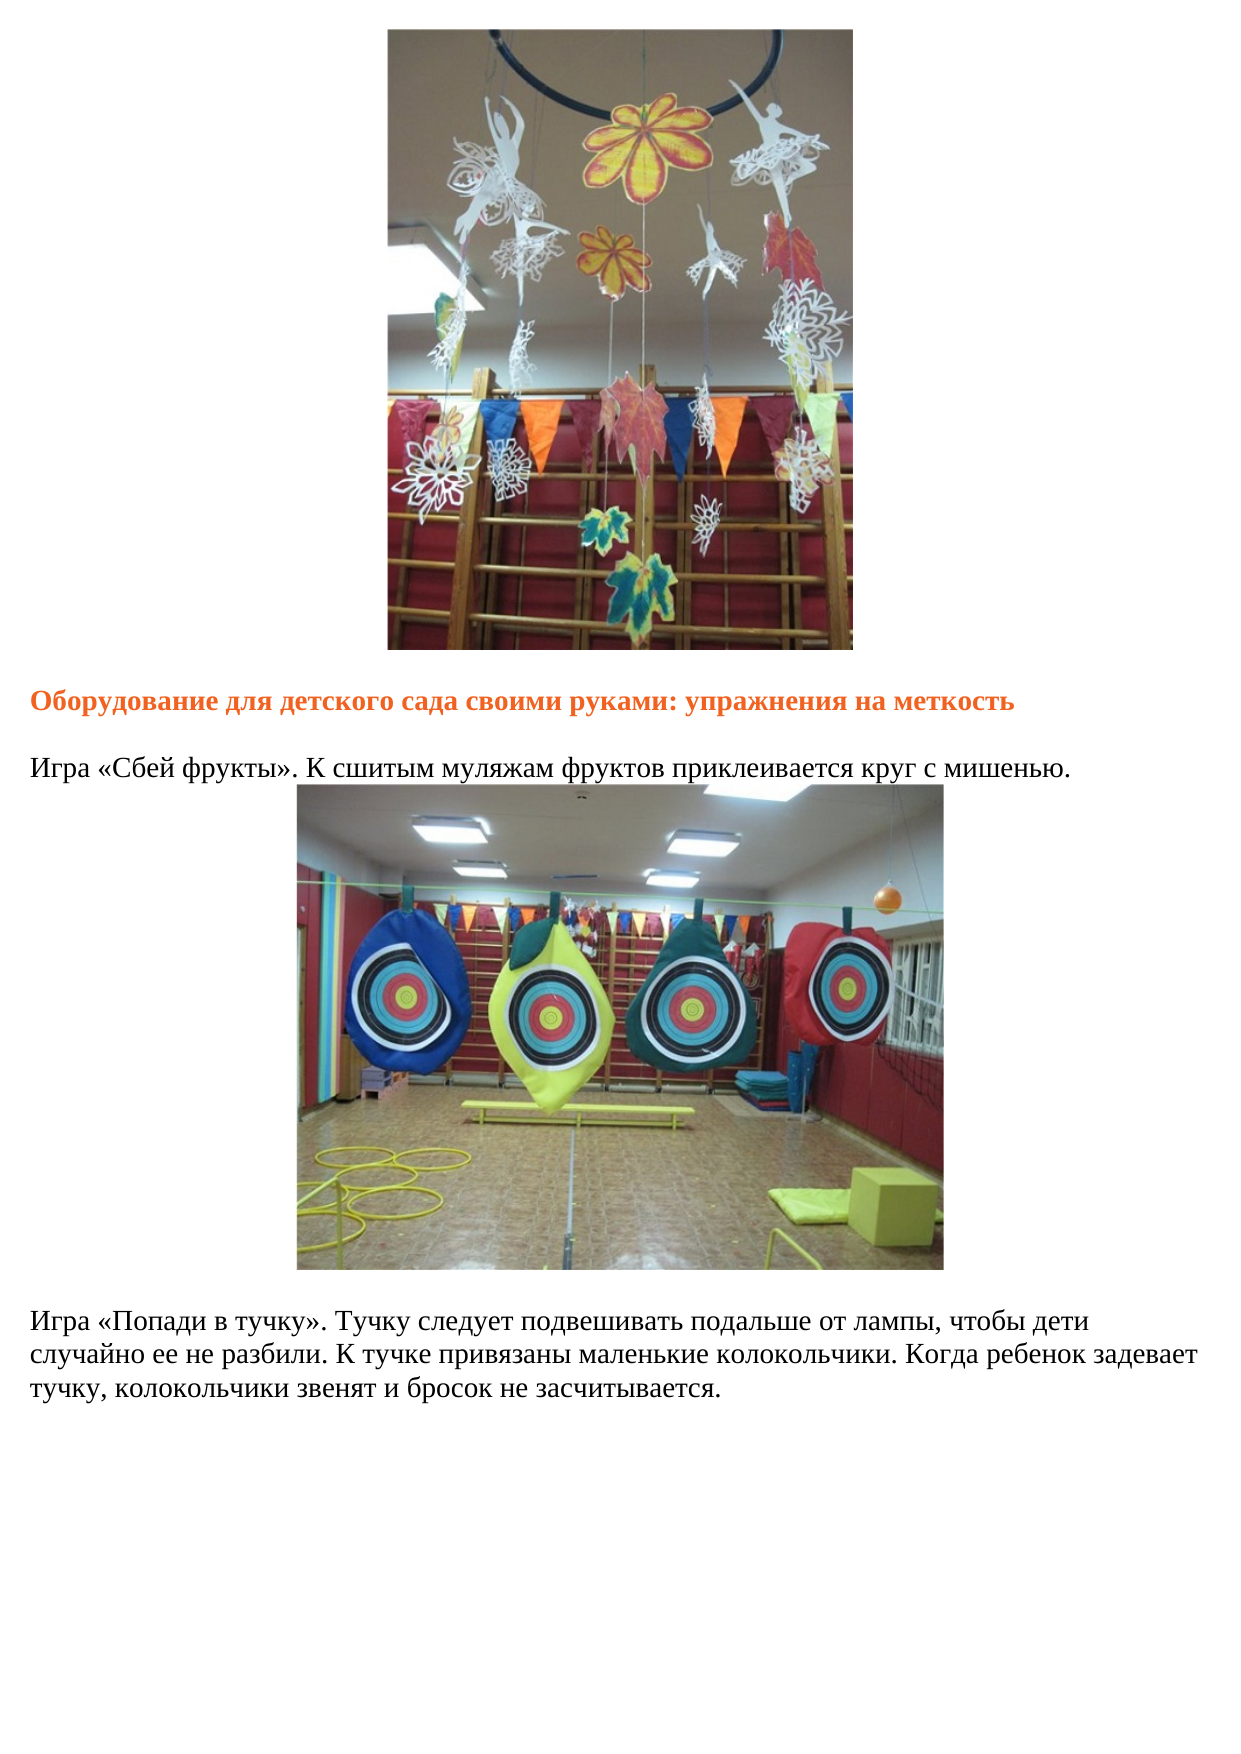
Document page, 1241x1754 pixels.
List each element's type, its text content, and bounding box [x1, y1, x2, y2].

picture [296, 784, 944, 1270]
text Игра «Сбей фрукты». К сшитым муляжам фруктов приклеивается круг с мишенью. [29, 751, 1211, 784]
text Игра «Попади в тучку». Тучку следует подвешивать подальше от лампы, чтобы дети случайно ее не разбили. К тучке привязаны маленькие колокольчики. Когда ребенок задевает тучку, колокольчики звенят и бросок не засчитывается. [29, 1303, 1211, 1403]
picture [387, 29, 853, 650]
text Оборудование для детского сада своими руками: упражнения на меткость [29, 683, 1211, 717]
